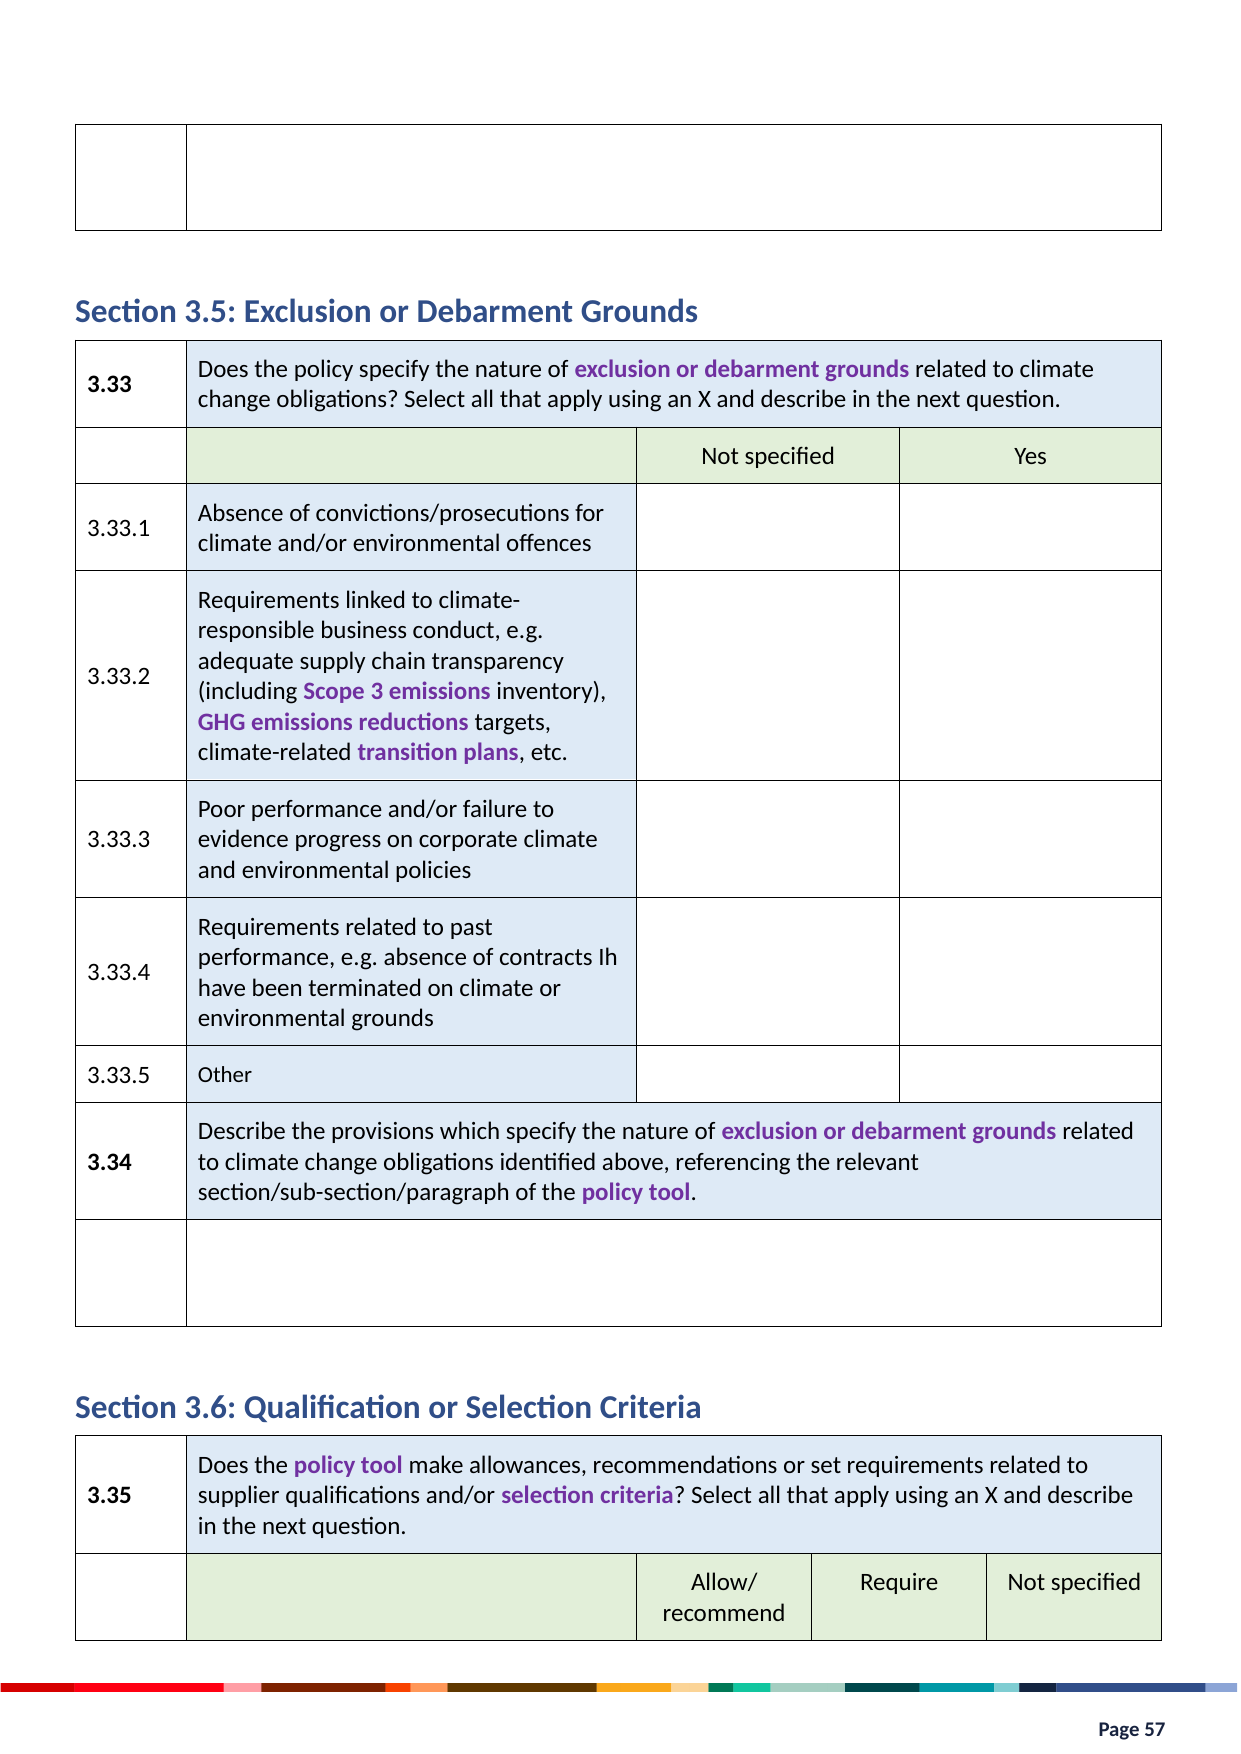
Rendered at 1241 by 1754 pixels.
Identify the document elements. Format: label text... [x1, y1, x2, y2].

subtitle Section 3.6: Qualification or Selection Criteria [75, 1386, 1165, 1427]
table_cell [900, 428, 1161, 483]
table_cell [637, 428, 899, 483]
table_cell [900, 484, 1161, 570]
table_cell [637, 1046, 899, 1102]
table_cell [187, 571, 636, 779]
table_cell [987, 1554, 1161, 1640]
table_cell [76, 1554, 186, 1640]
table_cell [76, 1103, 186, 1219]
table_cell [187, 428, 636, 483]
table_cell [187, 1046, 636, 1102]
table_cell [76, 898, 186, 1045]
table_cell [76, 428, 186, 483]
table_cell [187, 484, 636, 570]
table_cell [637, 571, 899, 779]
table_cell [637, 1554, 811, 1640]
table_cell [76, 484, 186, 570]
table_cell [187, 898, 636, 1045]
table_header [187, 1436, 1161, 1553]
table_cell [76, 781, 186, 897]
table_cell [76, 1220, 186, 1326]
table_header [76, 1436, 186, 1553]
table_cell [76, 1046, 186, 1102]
subtitle Section 3.5: Exclusion or Debarment Grounds [75, 291, 1165, 331]
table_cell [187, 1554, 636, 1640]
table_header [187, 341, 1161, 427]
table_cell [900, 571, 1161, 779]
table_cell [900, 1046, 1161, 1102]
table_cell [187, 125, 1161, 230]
picture [0, 1683, 1236, 1692]
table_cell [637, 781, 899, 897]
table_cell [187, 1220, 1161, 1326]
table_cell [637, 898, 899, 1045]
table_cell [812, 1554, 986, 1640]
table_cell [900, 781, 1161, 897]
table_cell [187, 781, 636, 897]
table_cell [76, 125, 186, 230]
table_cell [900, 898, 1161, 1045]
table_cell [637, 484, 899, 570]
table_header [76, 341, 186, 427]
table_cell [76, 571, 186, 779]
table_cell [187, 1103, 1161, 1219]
